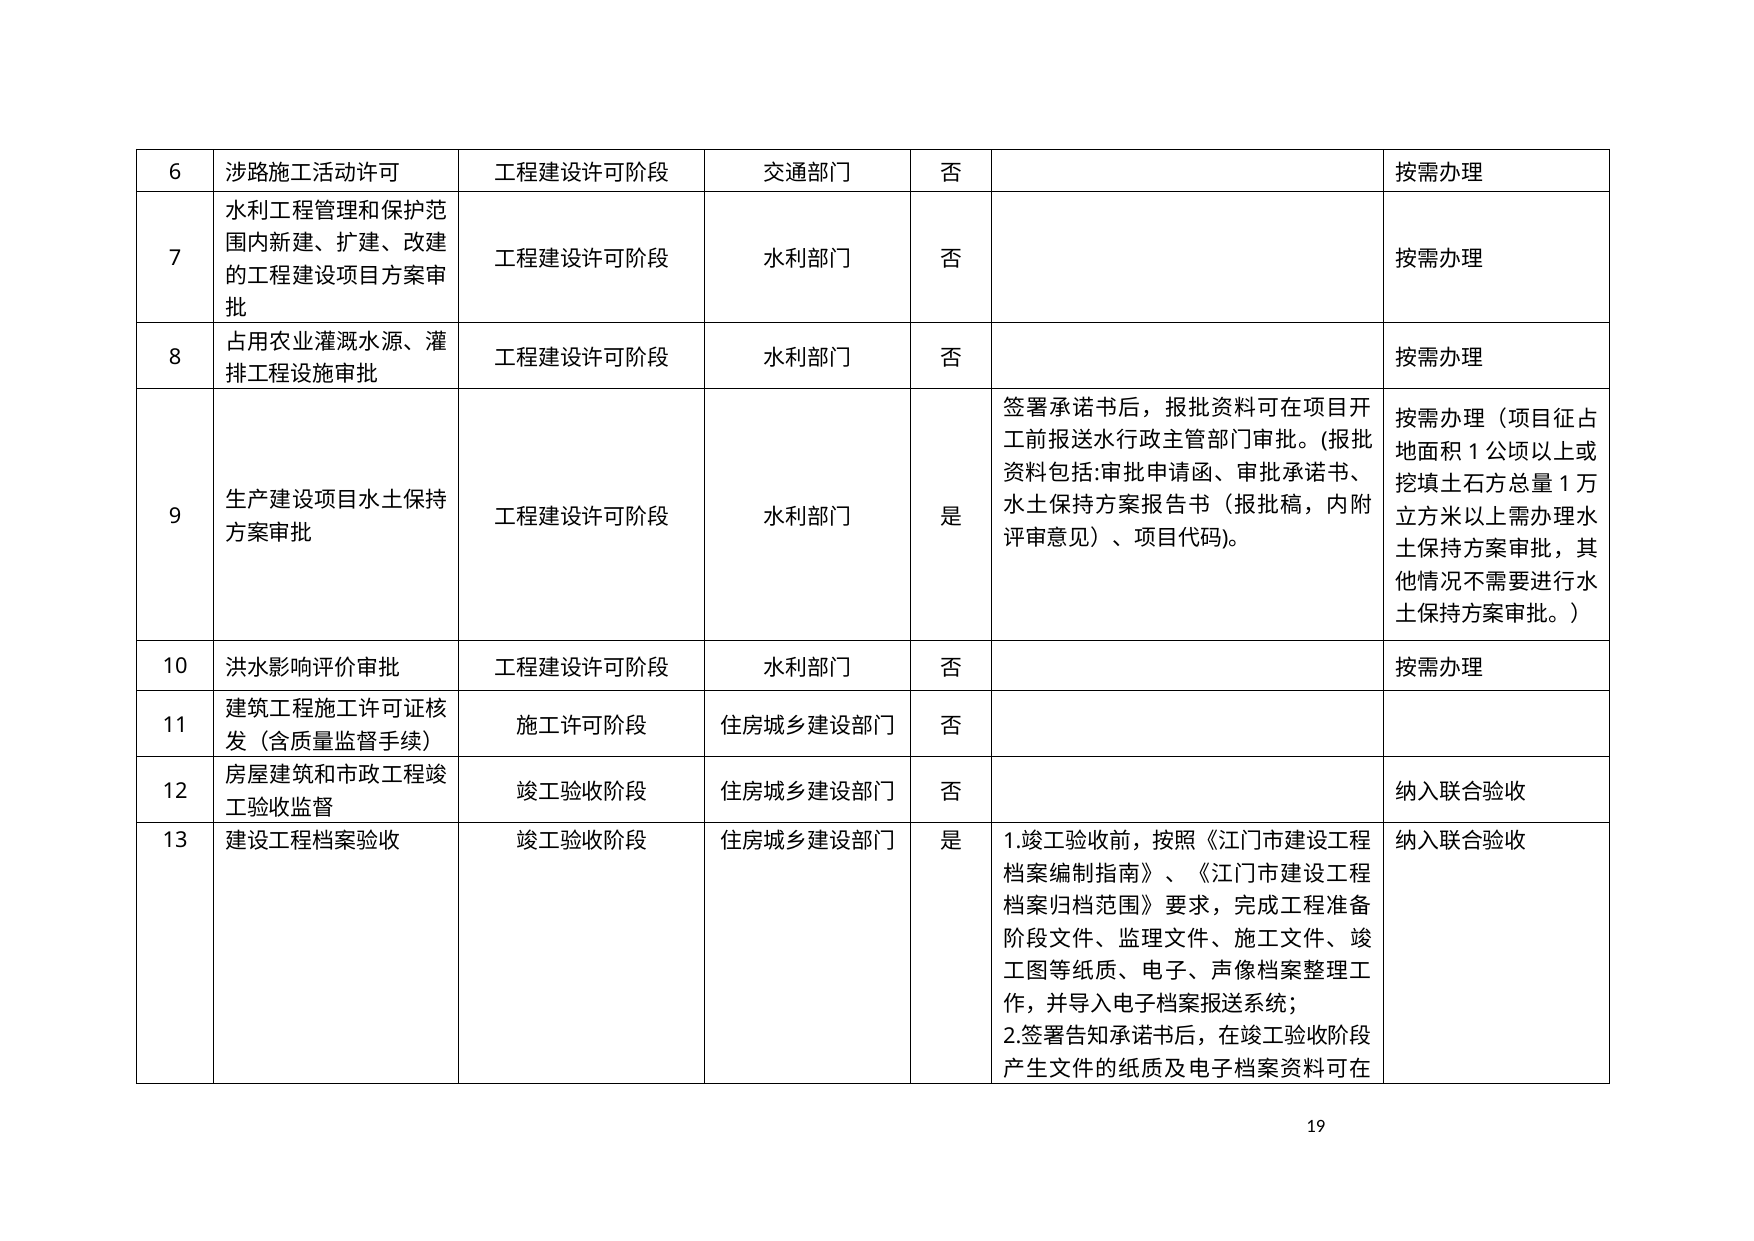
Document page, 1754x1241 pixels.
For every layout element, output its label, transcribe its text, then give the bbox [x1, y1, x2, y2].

table_cell 按需办理 [1384, 192, 1609, 322]
table_cell 否 [911, 192, 991, 322]
table_cell 住房城乡建设部门 [705, 757, 910, 822]
table_cell 13 [137, 823, 213, 1083]
table_cell 工程建设许可阶段 [459, 641, 704, 690]
table_cell 竣工验收阶段 [459, 757, 704, 822]
table_cell [992, 192, 1383, 322]
table_cell 建筑工程施工许可证核发（含质量监督手续） [214, 691, 458, 756]
table_cell 工程建设许可阶段 [459, 150, 704, 191]
table_cell 按需办理 [1384, 641, 1609, 690]
table_cell 7 [137, 192, 213, 322]
table_cell 8 [137, 323, 213, 388]
table_cell [992, 757, 1383, 822]
table_cell 涉路施工活动许可 [214, 150, 458, 191]
table_cell 竣工验收阶段 [459, 823, 704, 1083]
table_cell [992, 641, 1383, 690]
table_cell 10 [137, 641, 213, 690]
table_cell [1384, 691, 1609, 756]
table_cell 纳入联合验收 [1384, 823, 1609, 1083]
table_cell 11 [137, 691, 213, 756]
table_cell 水利部门 [705, 641, 910, 690]
table_cell 工程建设许可阶段 [459, 389, 704, 640]
table_cell 建设工程档案验收 [214, 823, 458, 1083]
table_cell 水利部门 [705, 192, 910, 322]
table_cell 工程建设许可阶段 [459, 323, 704, 388]
table_cell 施工许可阶段 [459, 691, 704, 756]
table_cell 住房城乡建设部门 [705, 823, 910, 1083]
table_cell 签署承诺书后，报批资料可在项目开工前报送水行政主管部门审批。(报批资料包括:审批申请函、审批承诺书、水土保持方案报告书（报批稿，内附评审意见）、项目代码)。 [992, 389, 1383, 640]
table_cell 12 [137, 757, 213, 822]
table_cell 否 [911, 323, 991, 388]
table_cell [992, 691, 1383, 756]
table_cell 生产建设项目水土保持方案审批 [214, 389, 458, 640]
table_cell 占用农业灌溉水源、灌排工程设施审批 [214, 323, 458, 388]
table_cell 洪水影响评价审批 [214, 641, 458, 690]
table_cell 房屋建筑和市政工程竣工验收监督 [214, 757, 458, 822]
table_cell 水利部门 [705, 389, 910, 640]
table_cell [992, 323, 1383, 388]
table_cell 交通部门 [705, 150, 910, 191]
table_cell 否 [911, 691, 991, 756]
table_cell 是 [911, 823, 991, 1083]
table_cell 住房城乡建设部门 [705, 691, 910, 756]
table_cell [992, 150, 1383, 191]
table_cell 否 [911, 150, 991, 191]
table_cell 水利工程管理和保护范围内新建、扩建、改建的工程建设项目方案审批 [214, 192, 458, 322]
table_cell 纳入联合验收 [1384, 757, 1609, 822]
table_cell 工程建设许可阶段 [459, 192, 704, 322]
table_cell 否 [911, 641, 991, 690]
table_cell 是 [911, 389, 991, 640]
table_cell 按需办理 [1384, 323, 1609, 388]
table_cell 按需办理 [1384, 150, 1609, 191]
table_cell 6 [137, 150, 213, 191]
table_cell 9 [137, 389, 213, 640]
table_cell 水利部门 [705, 323, 910, 388]
table_cell 否 [911, 757, 991, 822]
table_cell 按需办理（项目征占地面积1公顷以上或挖填土石方总量1万立方米以上需办理水土保持方案审批，其他情况不需要进行水土保持方案审批。） [1384, 389, 1609, 640]
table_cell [992, 823, 1383, 1083]
